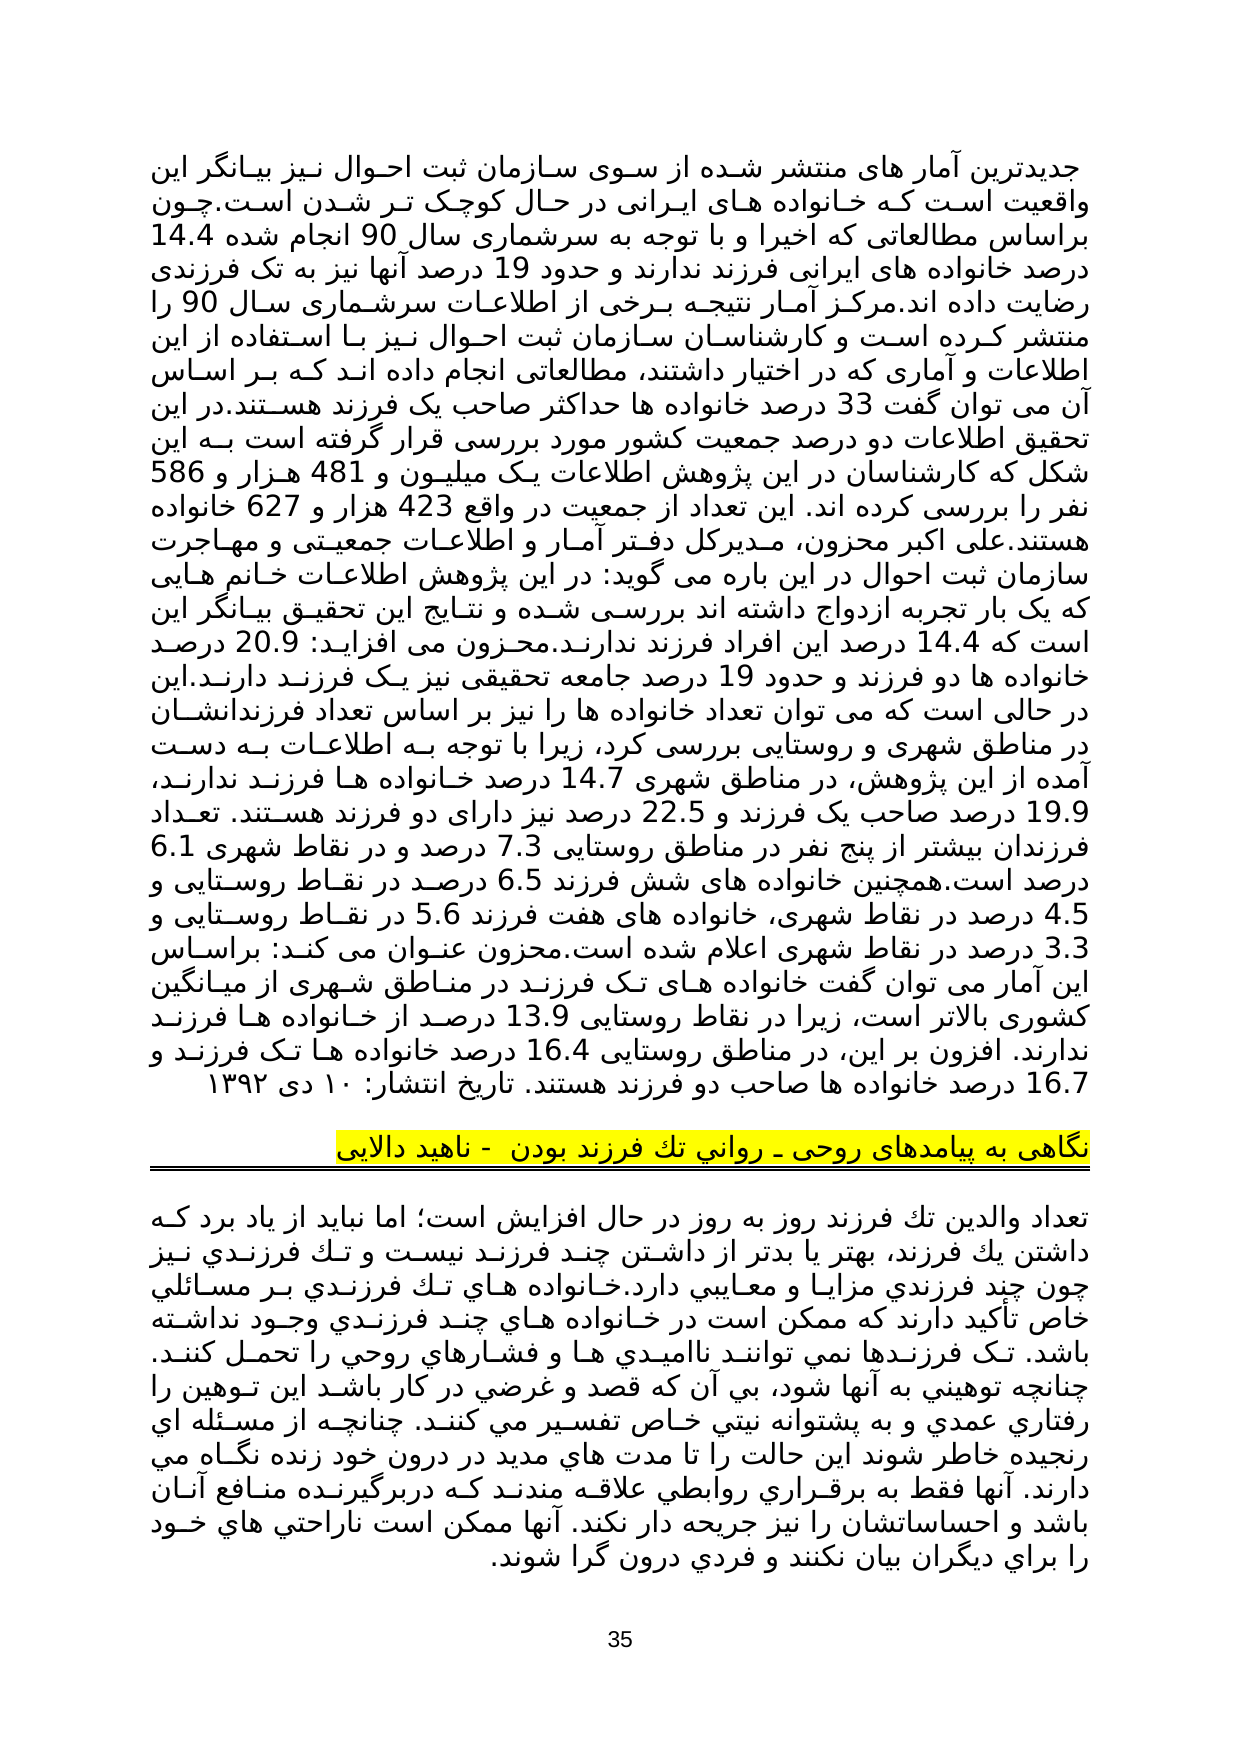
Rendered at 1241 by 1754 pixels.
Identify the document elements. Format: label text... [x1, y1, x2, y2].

text تعداد والدين تك فرزند روز به روز در حال افزايش است؛ اما نبايد از ياد برد كه داشتن يك فرزند، بهتر يا بدتر از داشتن چند فرزند نيست و تك فرزندي نيز چون چند فرزندي مزايا و معايبي دارد.خانواده هاي تك فرزندي بر مسائلي خاص تأكيد دارند كه ممكن است در خانواده هاي چند فرزندي وجود نداشته باشد. تک فرزندها نمي توانند نااميدي ها و فشارهاي روحي را تحمل كنند. چنانچه توهيني به آنها شود، بي آن كه قصد و غرضي در كار باشد اين توهين را رفتاري عمدي و به پشتوانه نيتي خاص تفسير مي كنند. چنانچه از مسئله اي رنجيده خاطر شوند اين حالت را تا مدت هاي مديد در درون خود زنده نگاه مي دارند. آنها فقط به برقراري روابطي علاقه مندند كه دربرگيرنده منافع آنان باشد و احساساتشان را نيز جريحه دار نكند. آنها ممكن است ناراحتي هاي خود را براي ديگران بيان نكنند و فردي درون گرا شوند. [150, 1200, 1090, 1573]
text جدیدترین آمار های منتشر شده از سوی سازمان ثبت احوال نیز بیانگر این واقعیت است که خانواده های ایرانی در حال کوچک تر شدن است.چون براساس مطالعاتی که اخیرا و با توجه به سرشماری سال 90 انجام شده 14.4 درصد خانواده های ایرانی فرزند ندارند و حدود 19 درصد آنها نیز به تک فرزندی رضایت داده اند.مرکز آمار نتیجه برخی از اطلاعات سرشماری سال 90 را منتشر کرده است و کارشناسان سازمان ثبت احوال نیز با استفاده از این اطلاعات و آماری که در اختیار داشتند، مطالعاتی انجام داده اند که بر اساس آن می توان گفت 33 درصد خانواده ها حداکثر صاحب یک فرزند هستند.در این تحقیق اطلاعات دو درصد جمعیت کشور مورد بررسی قرار گرفته است به این شکل که کارشناسان در این پژوهش اطلاعات یک میلیون و 481 هزار و 586 نفر را بررسی کرده اند. این تعداد از جمعیت در واقع 423 هزار و 627 خانواده هستند.علی اکبر محزون، مدیرکل دفتر آمار و اطلاعات جمعیتی و مهاجرت سازمان ثبت احوال در این باره می گوید: در این پژوهش اطلاعات خانم هایی که یک بار تجربه ازدواج داشته اند بررسی شده و نتایج این تحقیق بیانگر این است که 14.4 درصد این افراد فرزند ندارند.محزون می افزاید: 20.9 درصد خانواده ها دو فرزند و حدود 19 درصد جامعه تحقیقی نیز یک فرزند دارند.این در حالی است که می توان تعداد خانواده ها را نیز بر اساس تعداد فرزندانشان در مناطق شهری و روستایی بررسی کرد، زیرا با توجه به اطلاعات به دست آمده از این پژوهش، در مناطق شهری 14.7 درصد خانواده ها فرزند ندارند، 19.9 درصد صاحب یک فرزند و 22.5 درصد نیز دارای دو فرزند هستند. تعداد فرزندان بیشتر از پنج نفر در مناطق روستایی 7.3 درصد و در نقاط شهری 6.1 درصد است.همچنین خانواده های شش فرزند 6.5 درصد در نقاط روستایی و 4.5 درصد در نقاط شهری، خانواده های هفت فرزند 5.6 در نقاط روستایی و 3.3 درصد در نقاط شهری اعلام شده است.محزون عنوان می کند: براساس این آمار می توان گفت خانواده های تک فرزند در مناطق شهری از میانگین کشوری بالاتر است، زیرا در نقاط روستایی 13.9 درصد از خانواده ها فرزند ندارند. افزون بر این، در مناطق روستایی 16.4 درصد خانواده ها تک فرزند و 16.7 درصد خانواده ها صاحب دو فرزند هستند. تاریخ انتشار: ۱۰ دی ۱۳۹۲ [150, 150, 1090, 1101]
text نگاهی به پيامدهای روحی ـ رواني تك فرزند بودن - ناهيد دالايی [150, 1130, 1090, 1166]
